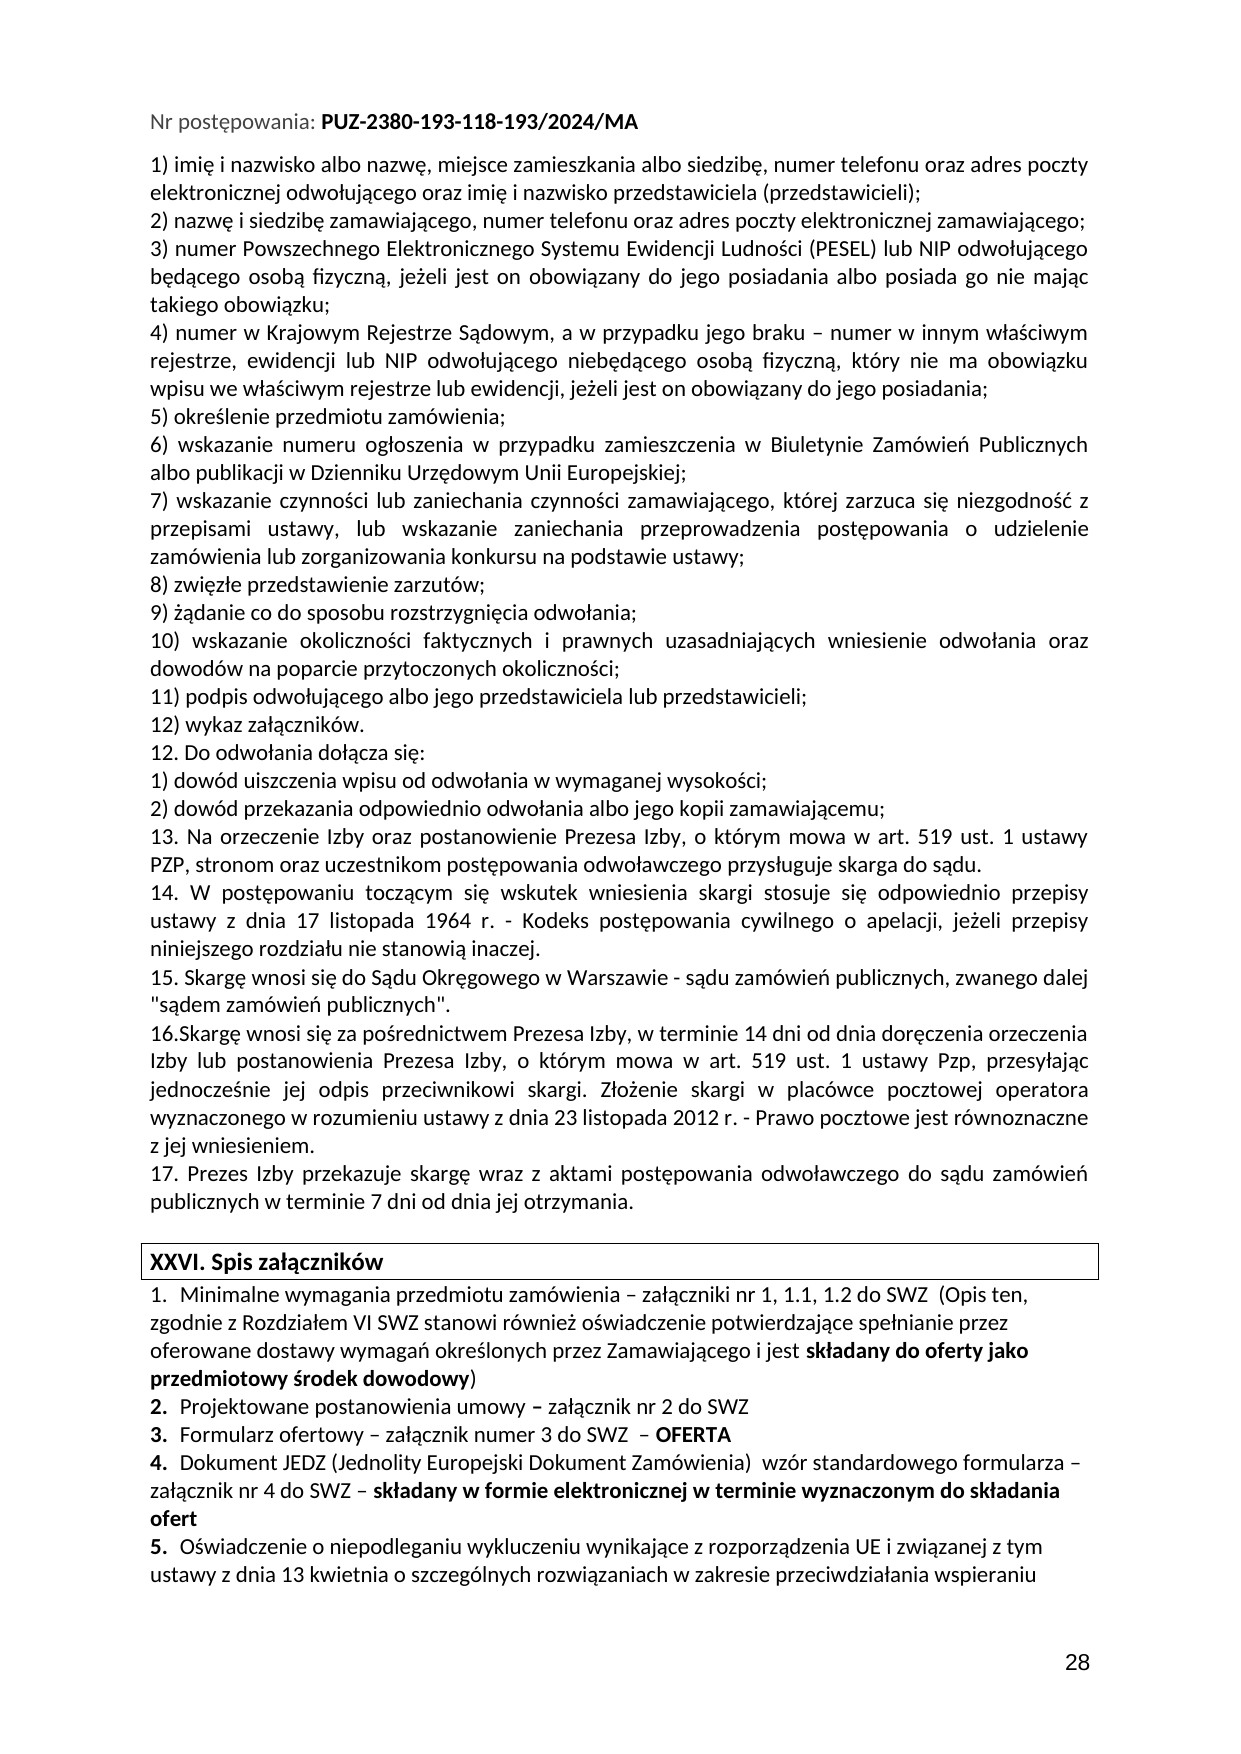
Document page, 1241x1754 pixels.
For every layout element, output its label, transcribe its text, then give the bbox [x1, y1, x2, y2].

text 2) nazwę i siedzibę zamawiającego, numer telefonu oraz adres poczty elektronicznej zamawiającego; [150, 206, 1090, 234]
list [150, 1532, 1090, 1588]
text 5) określenie przedmiotu zamówienia; [150, 402, 1090, 430]
text 11) podpis odwołującego albo jego przedstawiciela lub przedstawicieli; [150, 682, 1090, 710]
text 17. Prezes Izby przekazuje skargę wraz z aktami postępowania odwoławczego do sądu zamówień publicznych w terminie 7 dni od dnia jej otrzymania. [150, 1159, 1090, 1215]
text 12. Do odwołania dołącza się: [150, 738, 1090, 766]
list Dokument JEDZ (Jednolity Europejski Dokument Zamówienia) wzór standardowego formularza – załącznik nr 4 do SWZ – składany w formie elektronicznej w terminie wyznaczonym do składania ofert [150, 1448, 1090, 1532]
text 6) wskazanie numeru ogłoszenia w przypadku zamieszczenia w Biuletynie Zamówień Publicznych albo publikacji w Dzienniku Urzędowym Unii Europejskiej; [150, 430, 1090, 486]
text 9) żądanie co do sposobu rozstrzygnięcia odwołania; [150, 598, 1090, 626]
text 13. Na orzeczenie Izby oraz postanowienie Prezesa Izby, o którym mowa w art. 519 ust. 1 ustawy PZP, stronom oraz uczestnikom postępowania odwoławczego przysługuje skarga do sądu. [150, 822, 1090, 878]
text 16.Skargę wnosi się za pośrednictwem Prezesa Izby, w terminie 14 dni od dnia doręczenia orzeczenia Izby lub postanowienia Prezesa Izby, o którym mowa w art. 519 ust. 1 ustawy Pzp, przesyłając jednocześnie jej odpis przeciwnikowi skargi. Złożenie skargi w placówce pocztowej operatora wyznaczonego w rozumieniu ustawy z dnia 23 listopada 2012 r. - Prawo pocztowe jest równoznaczne z jej wniesieniem. [150, 1019, 1090, 1159]
text XXVI. Spis załączników [142, 1244, 1098, 1279]
text 10) wskazanie okoliczności faktycznych i prawnych uzasadniających wniesienie odwołania oraz dowodów na poparcie przytoczonych okoliczności; [150, 626, 1090, 682]
list Minimalne wymagania przedmiotu zamówienia – załączniki nr 1, 1.1, 1.2 do SWZ (Opis ten, zgodnie z Rozdziałem VI SWZ stanowi również oświadczenie potwierdzające spełnianie przez oferowane dostawy wymagań określonych przez Zamawiającego i jest składany do oferty jako przedmiotowy środek dowodowy) [150, 1280, 1090, 1392]
list Formularz ofertowy – załącznik numer 3 do SWZ – OFERTA [150, 1420, 1090, 1448]
text 15. Skargę wnosi się do Sądu Okręgowego w Warszawie - sądu zamówień publicznych, zwanego dalej "sądem zamówień publicznych". [150, 963, 1090, 1019]
text 2) dowód przekazania odpowiednio odwołania albo jego kopii zamawiającemu; [150, 794, 1090, 822]
text 3) numer Powszechnego Elektronicznego Systemu Ewidencji Ludności (PESEL) lub NIP odwołującego będącego osobą fizyczną, jeżeli jest on obowiązany do jego posiadania albo posiada go nie mając takiego obowiązku; [150, 234, 1090, 318]
text 1) imię i nazwisko albo nazwę, miejsce zamieszkania albo siedzibę, numer telefonu oraz adres poczty elektronicznej odwołującego oraz imię i nazwisko przedstawiciela (przedstawicieli); [150, 150, 1090, 206]
text 14. W postępowaniu toczącym się wskutek wniesienia skargi stosuje się odpowiednio przepisy ustawy z dnia 17 listopada 1964 r. - Kodeks postępowania cywilnego o apelacji, jeżeli przepisy niniejszego rozdziału nie stanowią inaczej. [150, 878, 1090, 963]
text 4) numer w Krajowym Rejestrze Sądowym, a w przypadku jego braku – numer w innym właściwym rejestrze, ewidencji lub NIP odwołującego niebędącego osobą fizyczną, który nie ma obowiązku wpisu we właściwym rejestrze lub ewidencji, jeżeli jest on obowiązany do jego posiadania; [150, 318, 1090, 402]
text 7) wskazanie czynności lub zaniechania czynności zamawiającego, której zarzuca się niezgodność z przepisami ustawy, lub wskazanie zaniechania przeprowadzenia postępowania o udzielenie zamówienia lub zorganizowania konkursu na podstawie ustawy; [150, 486, 1090, 570]
text 8) zwięzłe przedstawienie zarzutów; [150, 570, 1090, 598]
list Projektowane postanowienia umowy – załącznik nr 2 do SWZ [150, 1392, 1090, 1420]
text 1) dowód uiszczenia wpisu od odwołania w wymaganej wysokości; [150, 766, 1090, 794]
text 12) wykaz załączników. [150, 710, 1090, 738]
